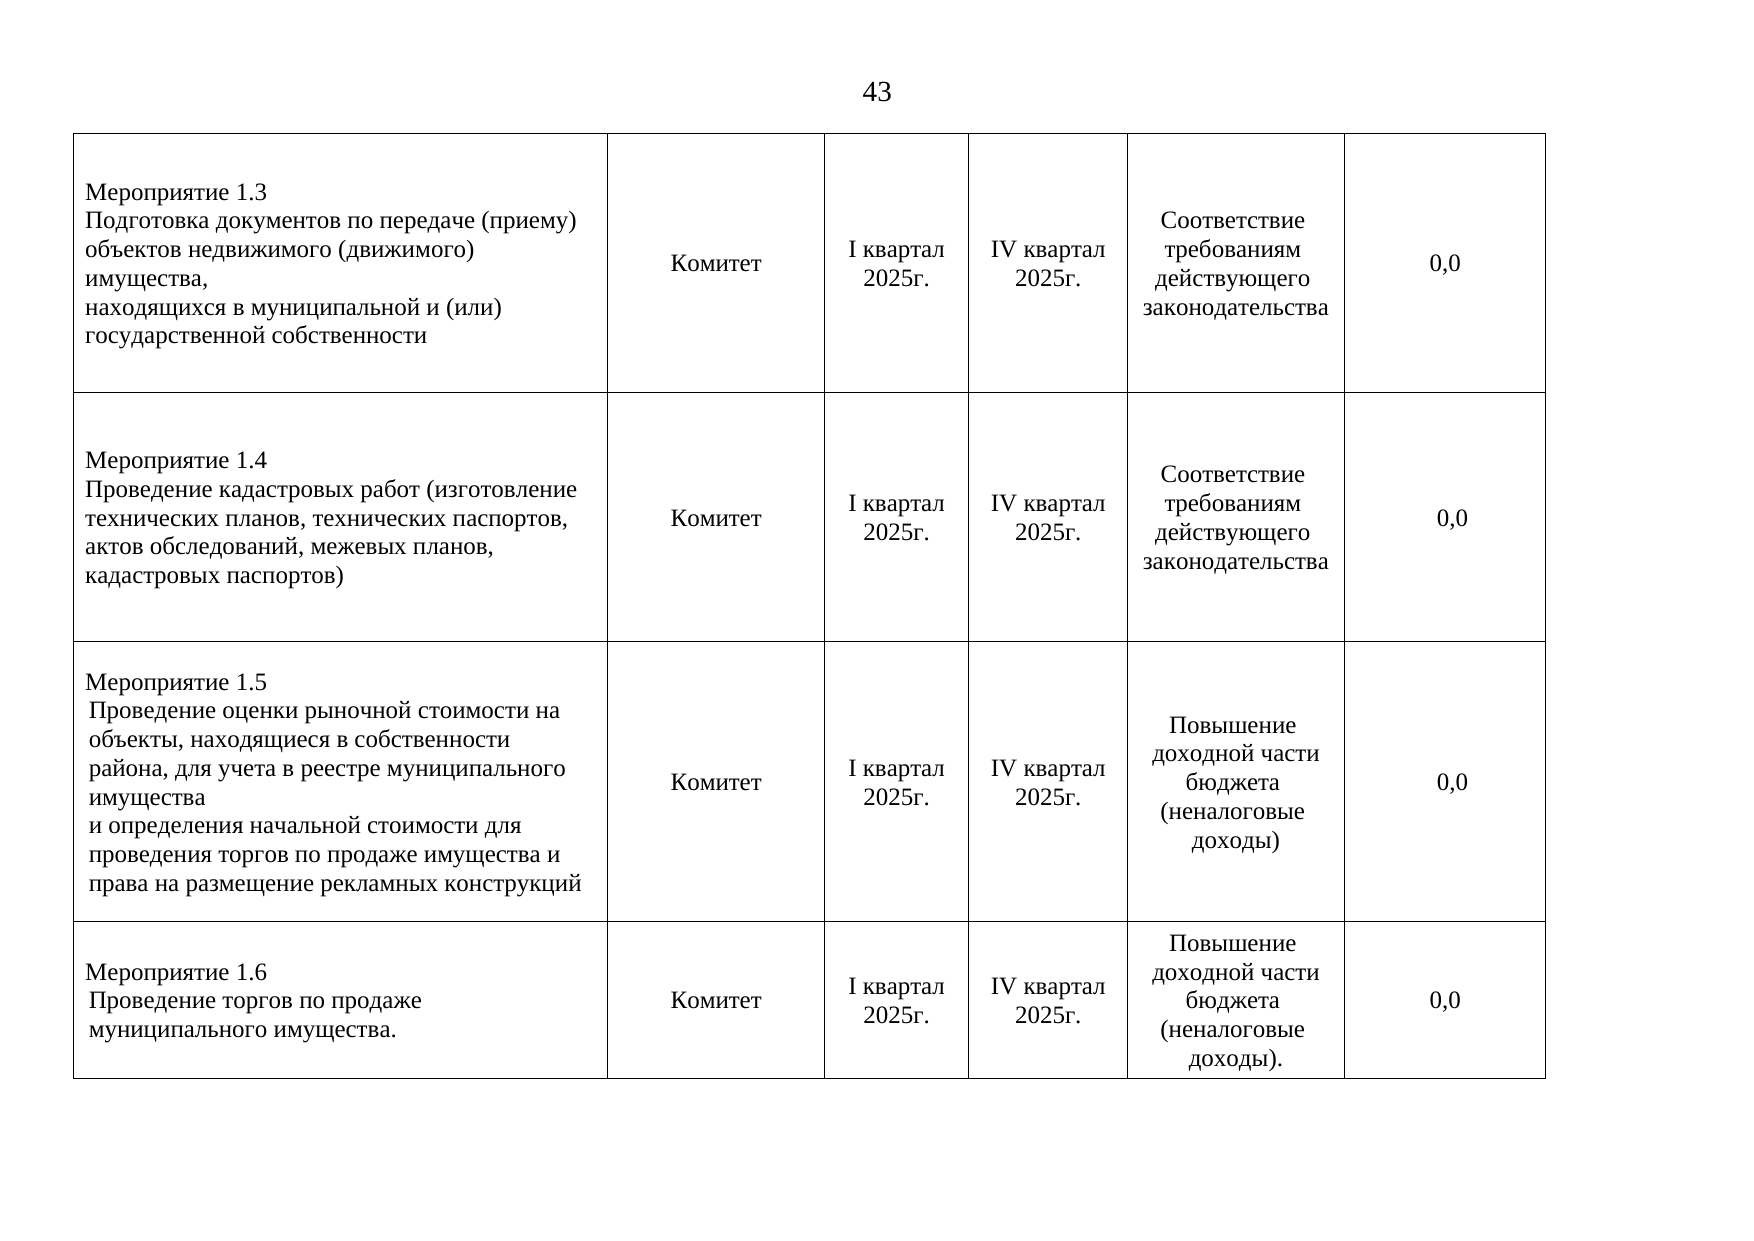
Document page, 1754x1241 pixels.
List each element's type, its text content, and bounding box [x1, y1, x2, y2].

table_cell Повышение доходной части бюджета (неналоговые доходы). [1128, 922, 1344, 1078]
table_cell IV квартал 2025г. [969, 393, 1127, 641]
table_cell I квартал 2025г. [825, 642, 968, 921]
table_cell 0,0 [1345, 134, 1545, 392]
table_cell IV квартал 2025г. [969, 642, 1127, 921]
table_cell Комитет [608, 393, 824, 641]
table_cell 0,0 [1345, 393, 1545, 641]
table_cell Мероприятие 1.4 Проведение кадастровых работ (изготовление технических планов, технических паспортов, актов обследований, межевых планов, кадастровых паспортов) [74, 393, 607, 641]
table_cell 0,0 [1345, 922, 1545, 1078]
table_cell Соответствие требованиям действующего законодательства [1128, 393, 1344, 641]
table_cell Повышение доходной части бюджета (неналоговые доходы) [1128, 642, 1344, 921]
table_cell 0,0 [1345, 642, 1545, 921]
table_cell Мероприятие 1.5 Проведение оценки рыночной стоимости на объекты, находящиеся в собственности района, для учета в реестре муниципального имущества и определения начальной стоимости для проведения торгов по продаже имущества и права на размещение рекламных конструкций [74, 642, 607, 921]
table_cell I квартал 2025г. [825, 922, 968, 1078]
table_cell Комитет [608, 922, 824, 1078]
table_cell Мероприятие 1.3 Подготовка документов по передаче (приему) объектов недвижимого (движимого) имущества, находящихся в муниципальной и (или) государственной собственности [74, 134, 607, 392]
table_cell Комитет [608, 134, 824, 392]
table_cell Комитет [608, 642, 824, 921]
table_cell Мероприятие 1.6 Проведение торгов по продаже муниципального имущества. [74, 922, 607, 1078]
table_cell IV квартал 2025г. [969, 134, 1127, 392]
table_cell IV квартал 2025г. [969, 922, 1127, 1078]
table_cell I квартал 2025г. [825, 134, 968, 392]
table_cell I квартал 2025г. [825, 393, 968, 641]
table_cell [1128, 134, 1344, 392]
